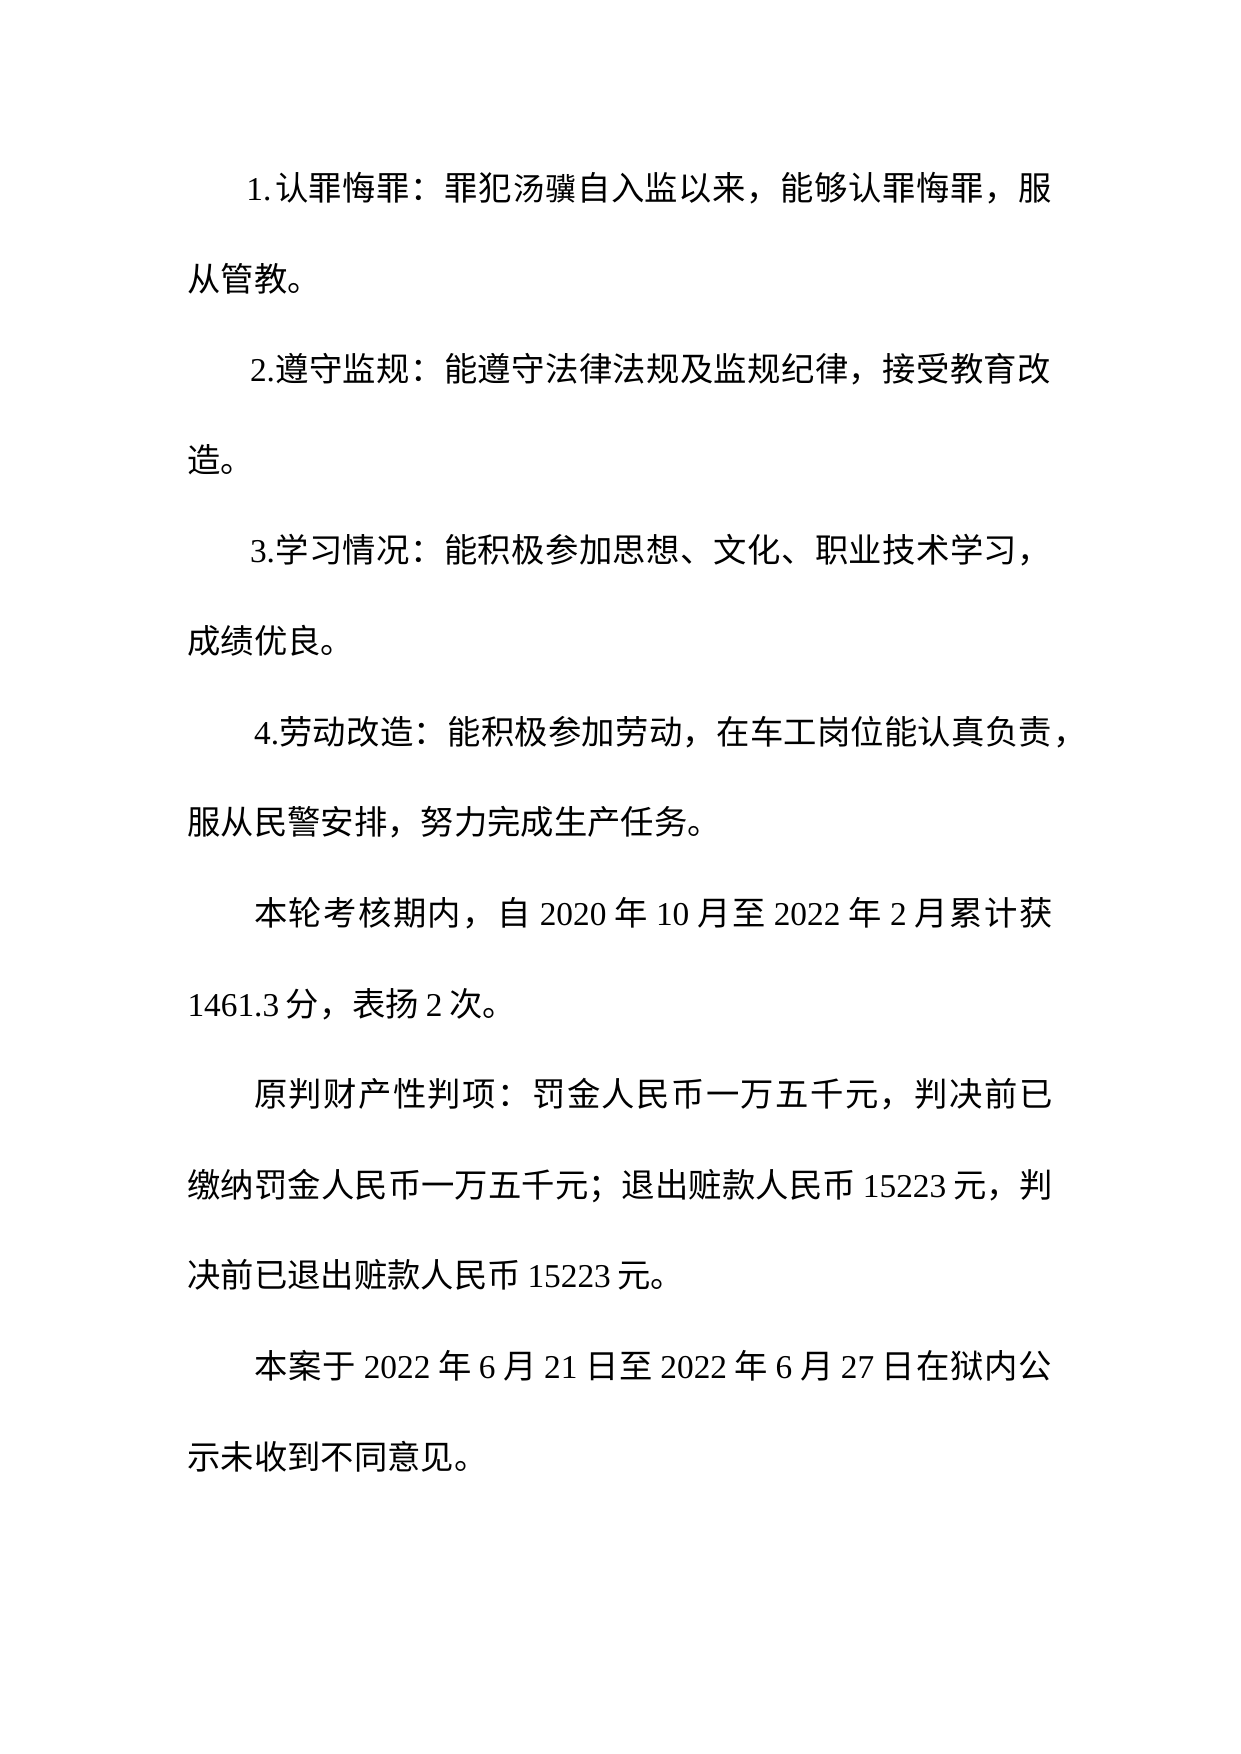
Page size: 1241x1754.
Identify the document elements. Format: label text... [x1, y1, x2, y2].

list 认罪悔罪：罪犯汤骥自入监以来，能够认罪悔罪，服从管教。 [187, 141, 1053, 322]
text 4.劳动改造：能积极参加劳动，在车工岗位能认真负责，服从民警安排，努力完成生产任务。 [187, 684, 1053, 866]
text 原判财产性判项：罚金人民币一万五千元，判决前已缴纳罚金人民币一万五千元；退出赃款人民币15223元，判决前已退出赃款人民币15223元。 [187, 1047, 1053, 1319]
text 本轮考核期内，自2020年10月至2022年2月累计获1461.3分，表扬2次。 [187, 866, 1053, 1047]
text 本案于2022年6月21日至2022年6月27日在狱内公示未收到不同意见。 [187, 1319, 1053, 1500]
text 3.学习情况：能积极参加思想、文化、职业技术学习，成绩优良。 [187, 503, 1053, 684]
text 2.遵守监规：能遵守法律法规及监规纪律，接受教育改造。 [187, 322, 1053, 503]
